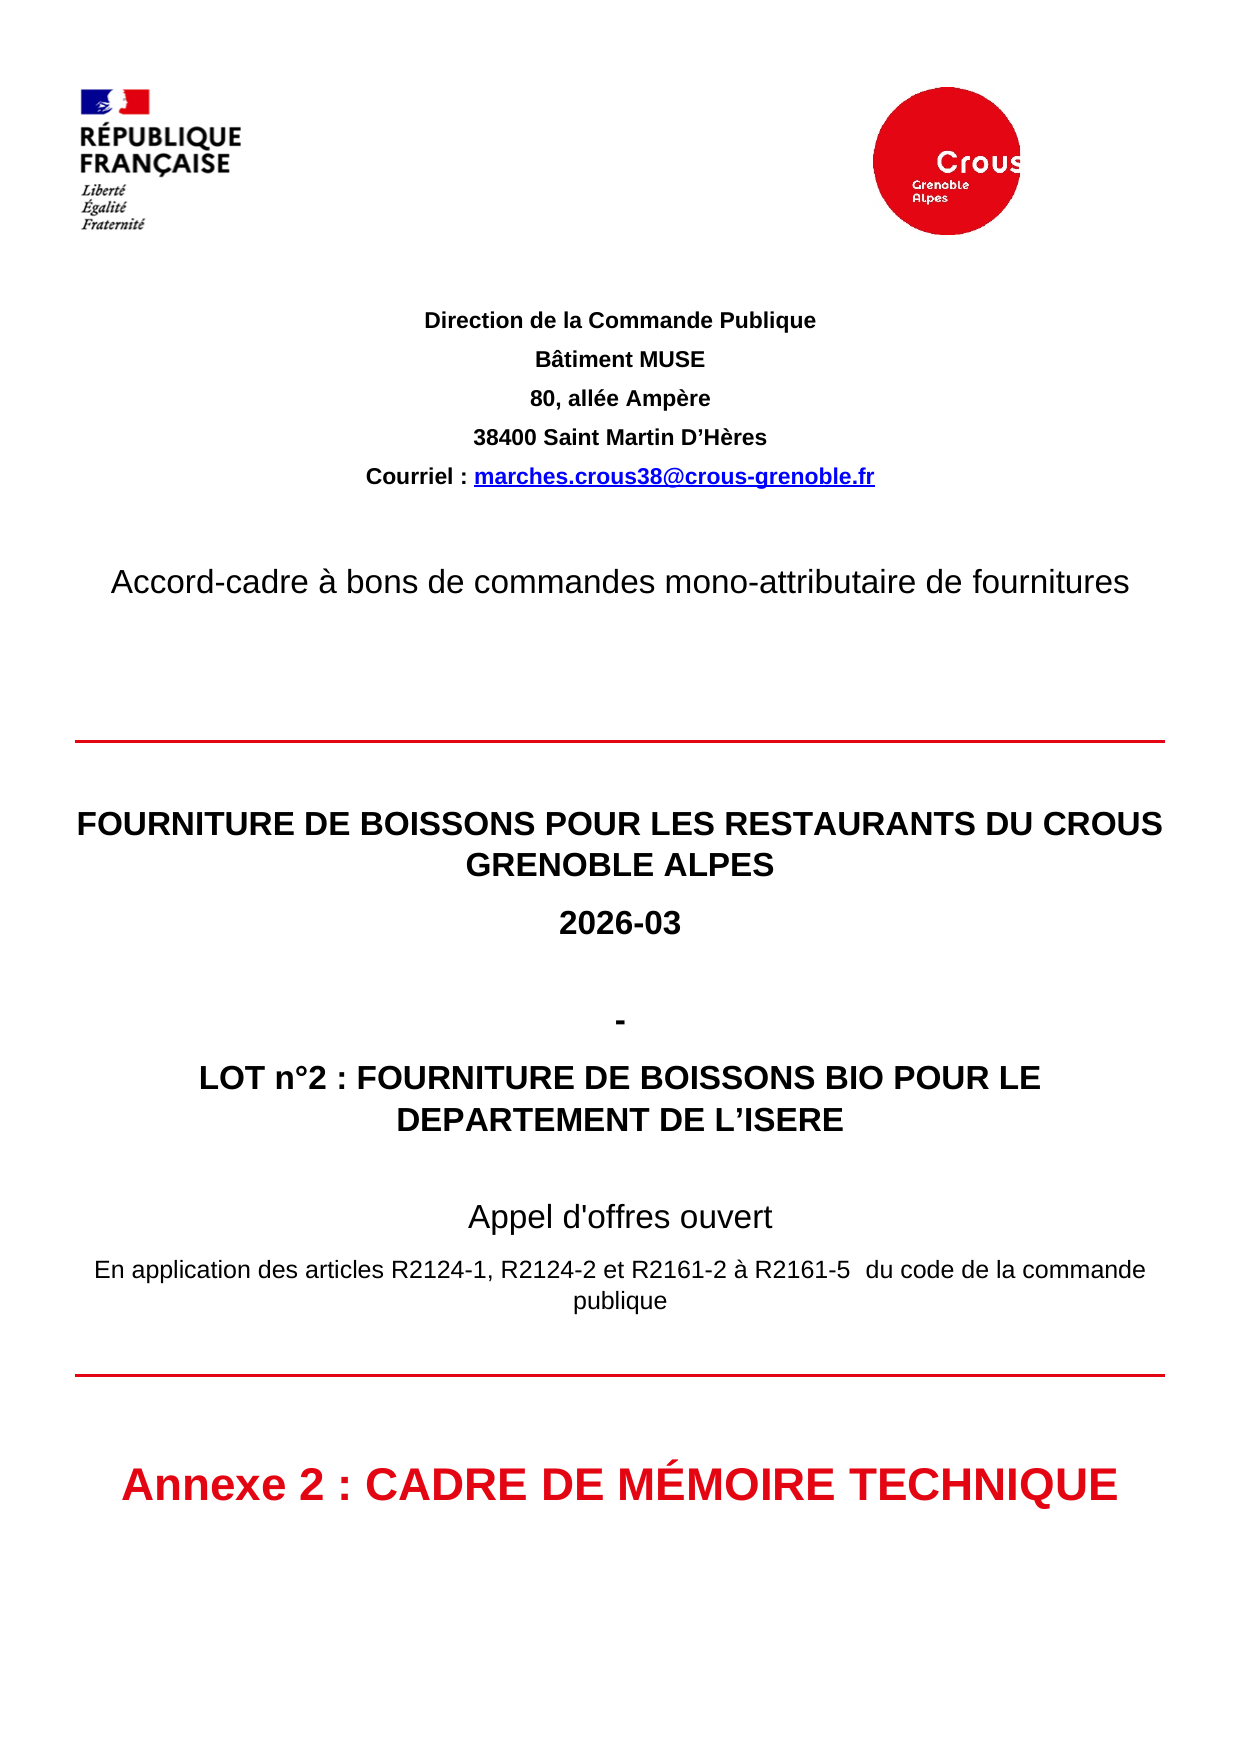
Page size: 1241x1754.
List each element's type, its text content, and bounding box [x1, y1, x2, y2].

text 80, allée Ampère [75, 385, 1165, 411]
text 2026-03 [75, 903, 1165, 942]
text Courriel : marches.crous38@crous-grenoble.fr [75, 463, 1165, 489]
text Bâtiment MUSE [75, 346, 1165, 372]
text Appel d'offres ouvert [75, 1197, 1165, 1235]
picture [75, 87, 249, 235]
text - [75, 1000, 1165, 1038]
text Annexe 2 : CADRE DE MÉMOIRE TECHNIQUE [75, 1457, 1165, 1510]
text FOURNITURE DE BOISSONS POUR LES RESTAURANTS DU CROUS GRENOBLE ALPES [75, 803, 1165, 883]
text LOT n°2 : FOURNITURE DE BOISSONS BIO POUR LE DEPARTEMENT DE L’ISERE [75, 1058, 1165, 1138]
text Accord-cadre à bons de commandes mono-attributaire de fournitures [75, 562, 1165, 600]
text Direction de la Commande Publique [75, 307, 1165, 334]
picture [873, 87, 1021, 235]
text 38400 Saint Martin D’Hères [75, 424, 1165, 450]
text En application des articles R2124-1, R2124-2 et R2161-2 à R2161-5 du code de la commande publique [75, 1255, 1165, 1314]
